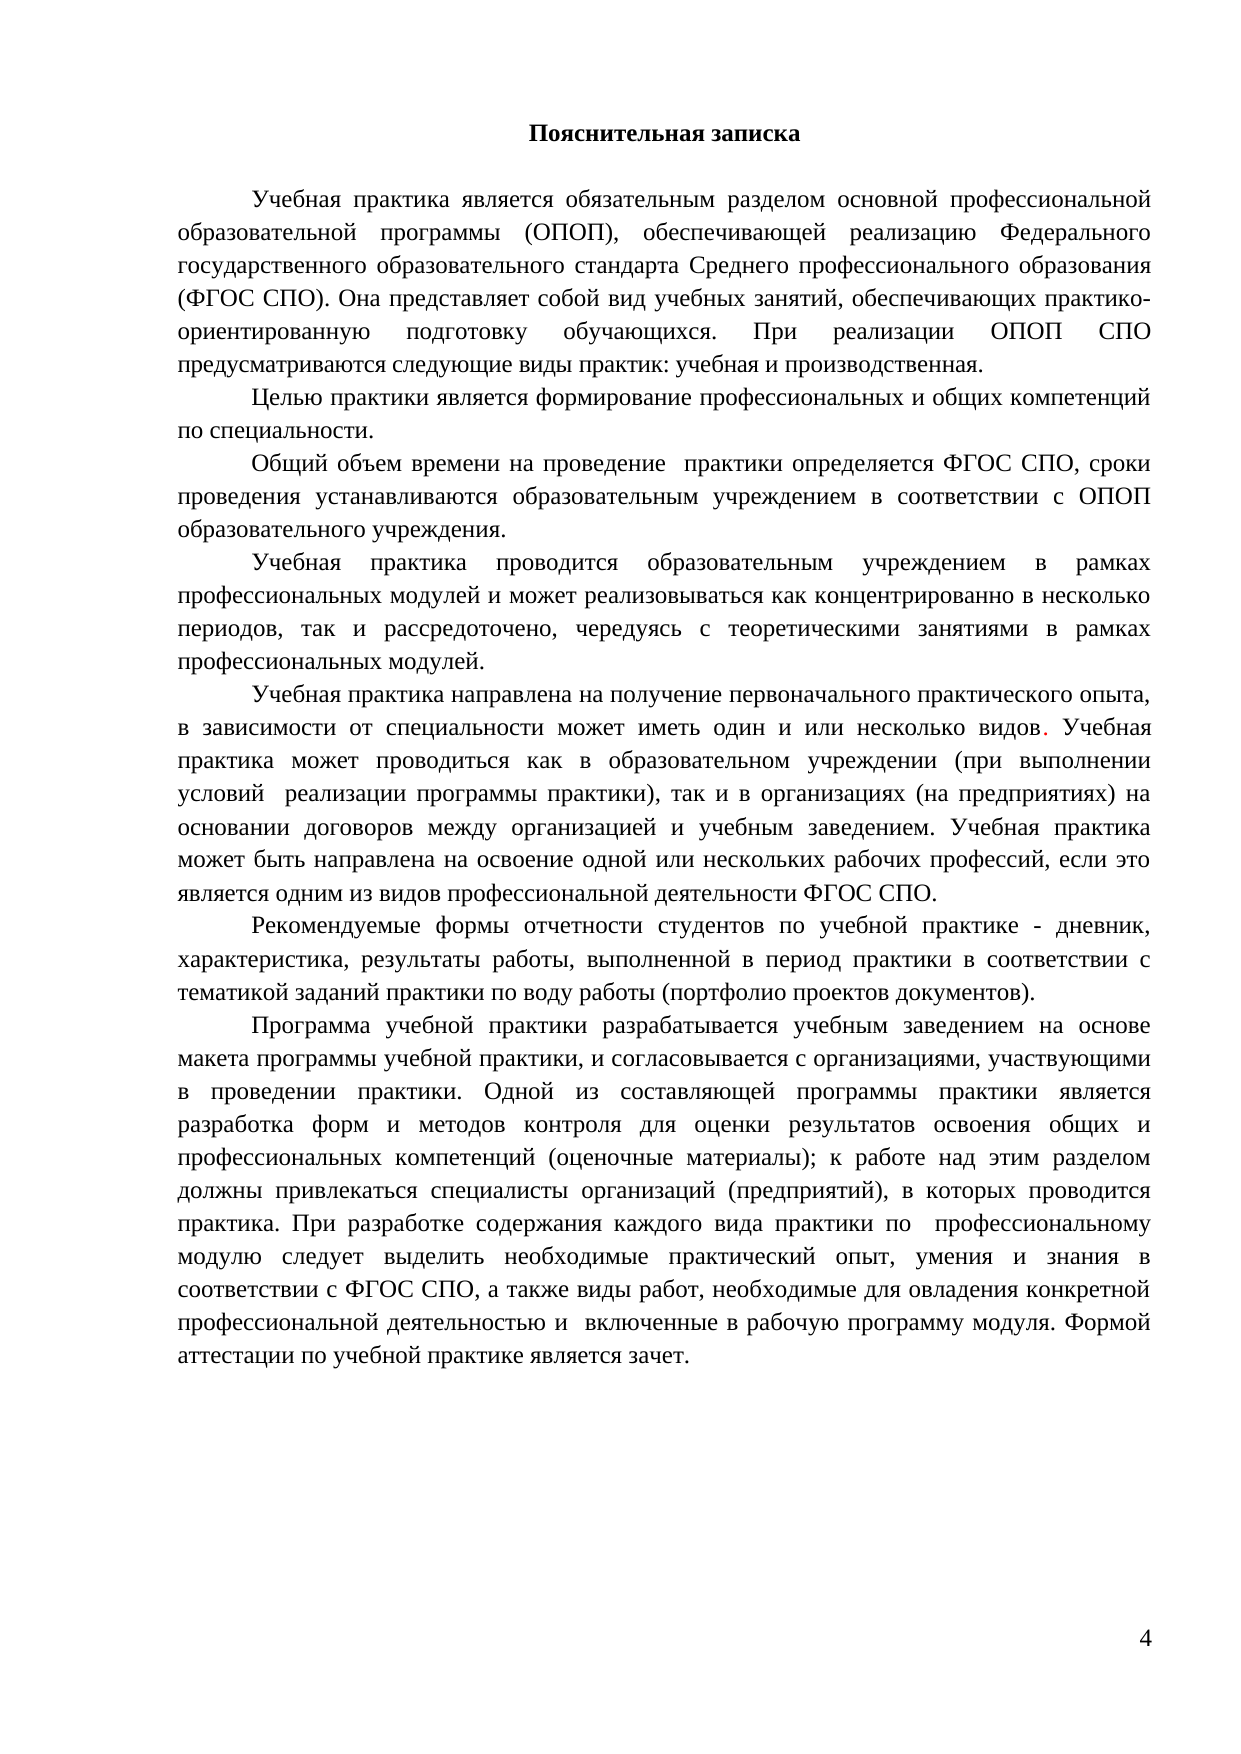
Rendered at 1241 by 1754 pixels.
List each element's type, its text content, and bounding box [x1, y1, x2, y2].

text Целью практики является формирование профессиональных и общих компетенций по специальности. [177, 382, 1152, 444]
text Рекомендуемые формы отчетности студентов по учебной практике - дневник, характеристика, результаты работы, выполненной в период практики в соответствии с тематикой заданий практики по воду работы (портфолио проектов документов). [177, 911, 1152, 1005]
subtitle Пояснительная записка [177, 118, 1152, 147]
text Учебная практика является обязательным разделом основной профессиональной образовательной программы (ОПОП), обеспечивающей реализацию Федерального государственного образовательного стандарта Среднего профессионального образования (ФГОС СПО). Она представляет собой вид учебных занятий, обеспечивающих практико-ориентированную подготовку обучающихся. При реализации ОПОП СПО предусматриваются следующие виды практик: учебная и производственная. [177, 184, 1152, 378]
text Общий объем времени на проведение практики определяется ФГОС СПО, сроки проведения устанавливаются образовательным учреждением в соответствии с ОПОП образовательного учреждения. [177, 448, 1152, 543]
text Учебная практика проводится образовательным учреждением в рамках профессиональных модулей и может реализовываться как концентрированно в несколько периодов, так и рассредоточено, чередуясь с теоретическими занятиями в рамках профессиональных модулей. [177, 547, 1152, 675]
text Учебная практика направлена на получение первоначального практического опыта, в зависимости от специальности может иметь один и или несколько видов. Учебная практика может проводиться как в образовательном учреждении (при выполнении условий реализации программы практики), так и в организациях (на предприятиях) на основании договоров между организацией и учебным заведением. Учебная практика может быть направлена на освоение одной или нескольких рабочих профессий, если это является одним из видов профессиональной деятельности ФГОС СПО. [177, 679, 1152, 906]
text Программа учебной практики разрабатывается учебным заведением на основе макета программы учебной практики, и согласовывается с организациями, участвующими в проведении практики. Одной из составляющей программы практики является разработка форм и методов контроля для оценки результатов освоения общих и профессиональных компетенций (оценочные материалы); к работе над этим разделом должны привлекаться специалисты организаций (предприятий), в которых проводится практика. При разработке содержания каждого вида практики по профессиональному модулю следует выделить необходимые практический опыт, умения и знания в соответствии с ФГОС СПО, а также виды работ, необходимые для овладения конкретной профессиональной деятельностью и включенные в рабочую программу модуля. Формой аттестации по учебной практике является зачет. [177, 1010, 1152, 1369]
